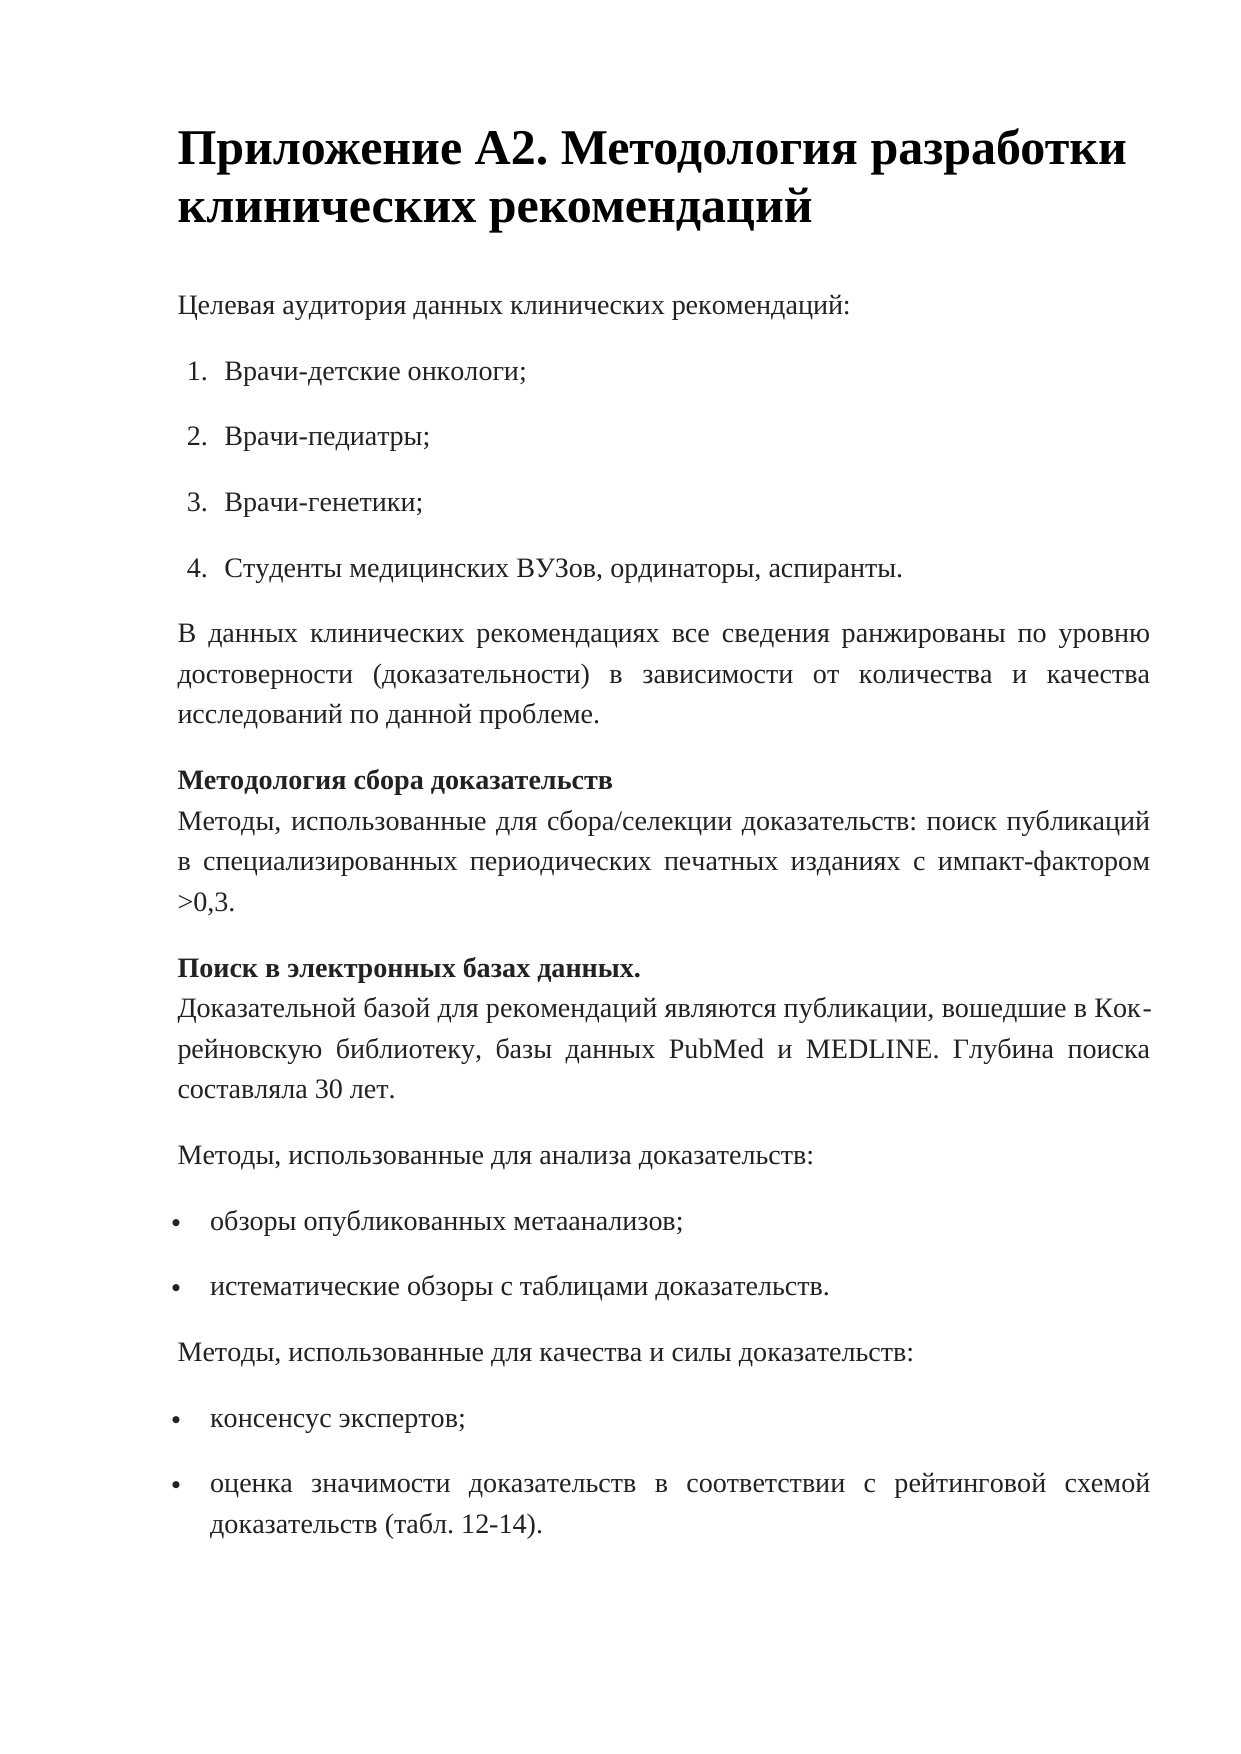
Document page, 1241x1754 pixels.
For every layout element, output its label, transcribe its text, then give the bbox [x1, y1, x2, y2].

text Методология сбора доказательств [177, 755, 1152, 796]
text Методы, использованные для анализа доказательств: [177, 1130, 1152, 1171]
list Врачи-генетики; [187, 477, 1152, 517]
list Студенты медицинских ВУЗов, ординаторы, аспиранты. [187, 542, 1152, 583]
list Врачи-педиатры; [187, 411, 1152, 452]
list Врачи-детские онкологи; [187, 346, 1152, 386]
text В данных клинических рекомендациях все сведения ранжированы по уровню достоверности (доказательности) в зависимости от количества и качества исследований по данной проблеме. [177, 608, 1152, 730]
list истематические обзоры с таблицами доказательств. [172, 1261, 1152, 1302]
list оценка значимости доказательств в соответствии с рейтинговой схемой доказательств (табл. 12-14). [172, 1458, 1152, 1539]
text Приложение А2. Методология разработки клинических рекомендаций [177, 118, 1152, 233]
text Поиск в электронных базах данных. [177, 942, 1152, 983]
list обзоры опубликованных метаанализов; [172, 1196, 1152, 1236]
text Методы, использованные для качества и силы доказательств: [177, 1327, 1152, 1367]
list консенсус экспертов; [172, 1392, 1152, 1433]
text Доказательной базой для рекомендаций являются публикации, вошедшие в Кокрейновскую библиотеку, базы данных PubMed и MEDLINE. Глубина поиска составляла 30 лет. [177, 983, 1152, 1105]
text Целевая аудитория данных клинических рекомендаций: [177, 280, 1152, 321]
text Методы, использованные для сбора/селекции доказательств: поиск публикаций в специализированных периодических печатных изданиях с импакт-фактором >0,3. [177, 796, 1152, 917]
